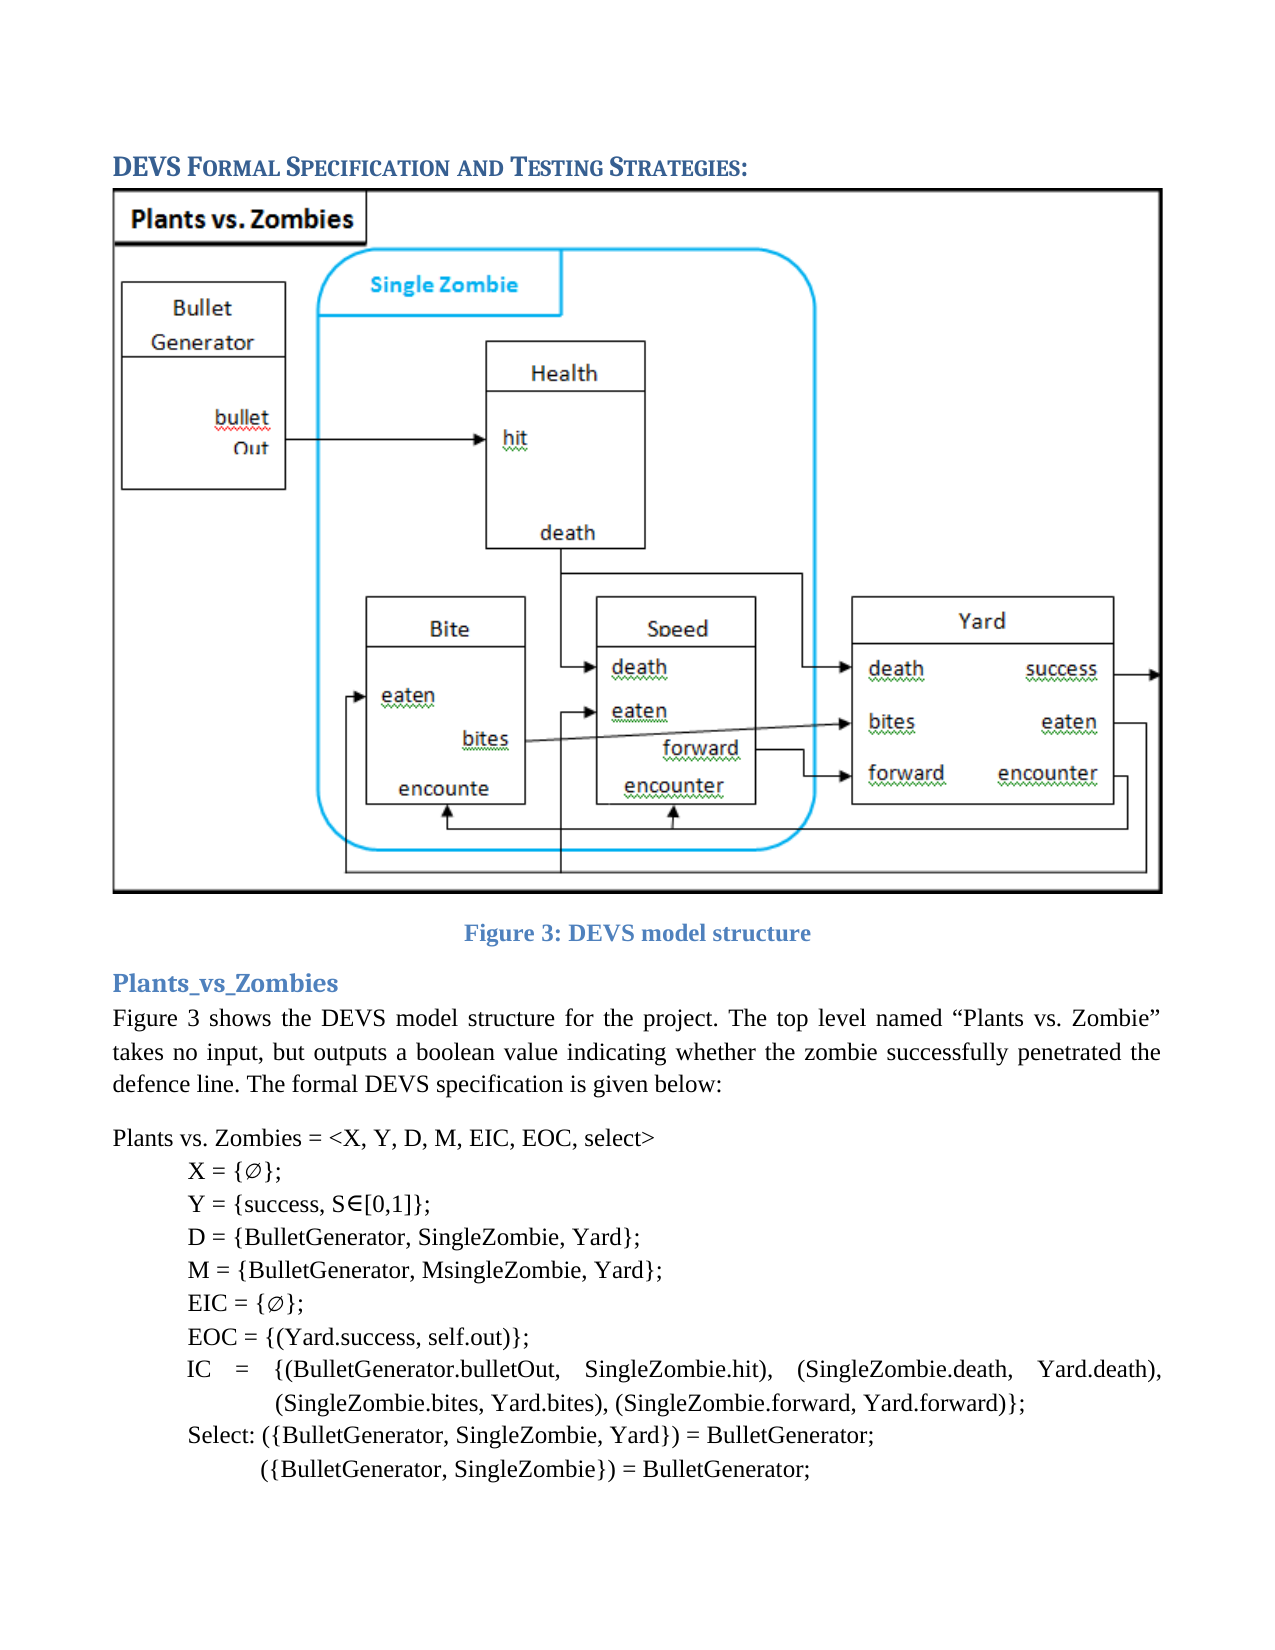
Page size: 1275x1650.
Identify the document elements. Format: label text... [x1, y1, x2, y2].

text M = {BulletGenerator, MsingleZombie, Yard}; [112, 1256, 1162, 1284]
text EIC = {}; [112, 1288, 1162, 1317]
text Y = {success, S[0,1]}; [112, 1189, 1162, 1218]
text ({BulletGenerator, SingleZombie}) = BulletGenerator; [260, 1454, 1162, 1482]
picture [112, 188, 1163, 894]
text IC = {(BulletGenerator.bulletOut, SingleZombie.hit), (SingleZombie.death, Yard.death), (SingleZombie.bites, Yard.bites), (SingleZombie.forward, Yard.forward)}; [186, 1354, 1162, 1416]
text Plants vs. Zombies = <X, Y, D, M, EIC, EOC, select> [112, 1123, 1162, 1152]
text Select: ({BulletGenerator, SingleZombie, Yard}) = BulletGenerator; [112, 1421, 1162, 1449]
text Figure 3: DEVS model structure [112, 918, 1162, 947]
subtitle Plants_vs_Zombies [112, 968, 1162, 999]
text D = {BulletGenerator, SingleZombie, Yard}; [112, 1222, 1162, 1251]
text Figure 3 shows the DEVS model structure for the project. The top level named “Plants vs. Zombie” takes no input, but outputs a boolean value indicating whether the zombie successfully penetrated the defence line. The formal DEVS specification is given below: [112, 1003, 1162, 1098]
text EOC = {(Yard.success, self.out)}; [112, 1322, 1162, 1350]
subtitle DEVS Formal Specification and Testing Strategies: [112, 150, 1162, 183]
text X = {}; [112, 1156, 1162, 1185]
